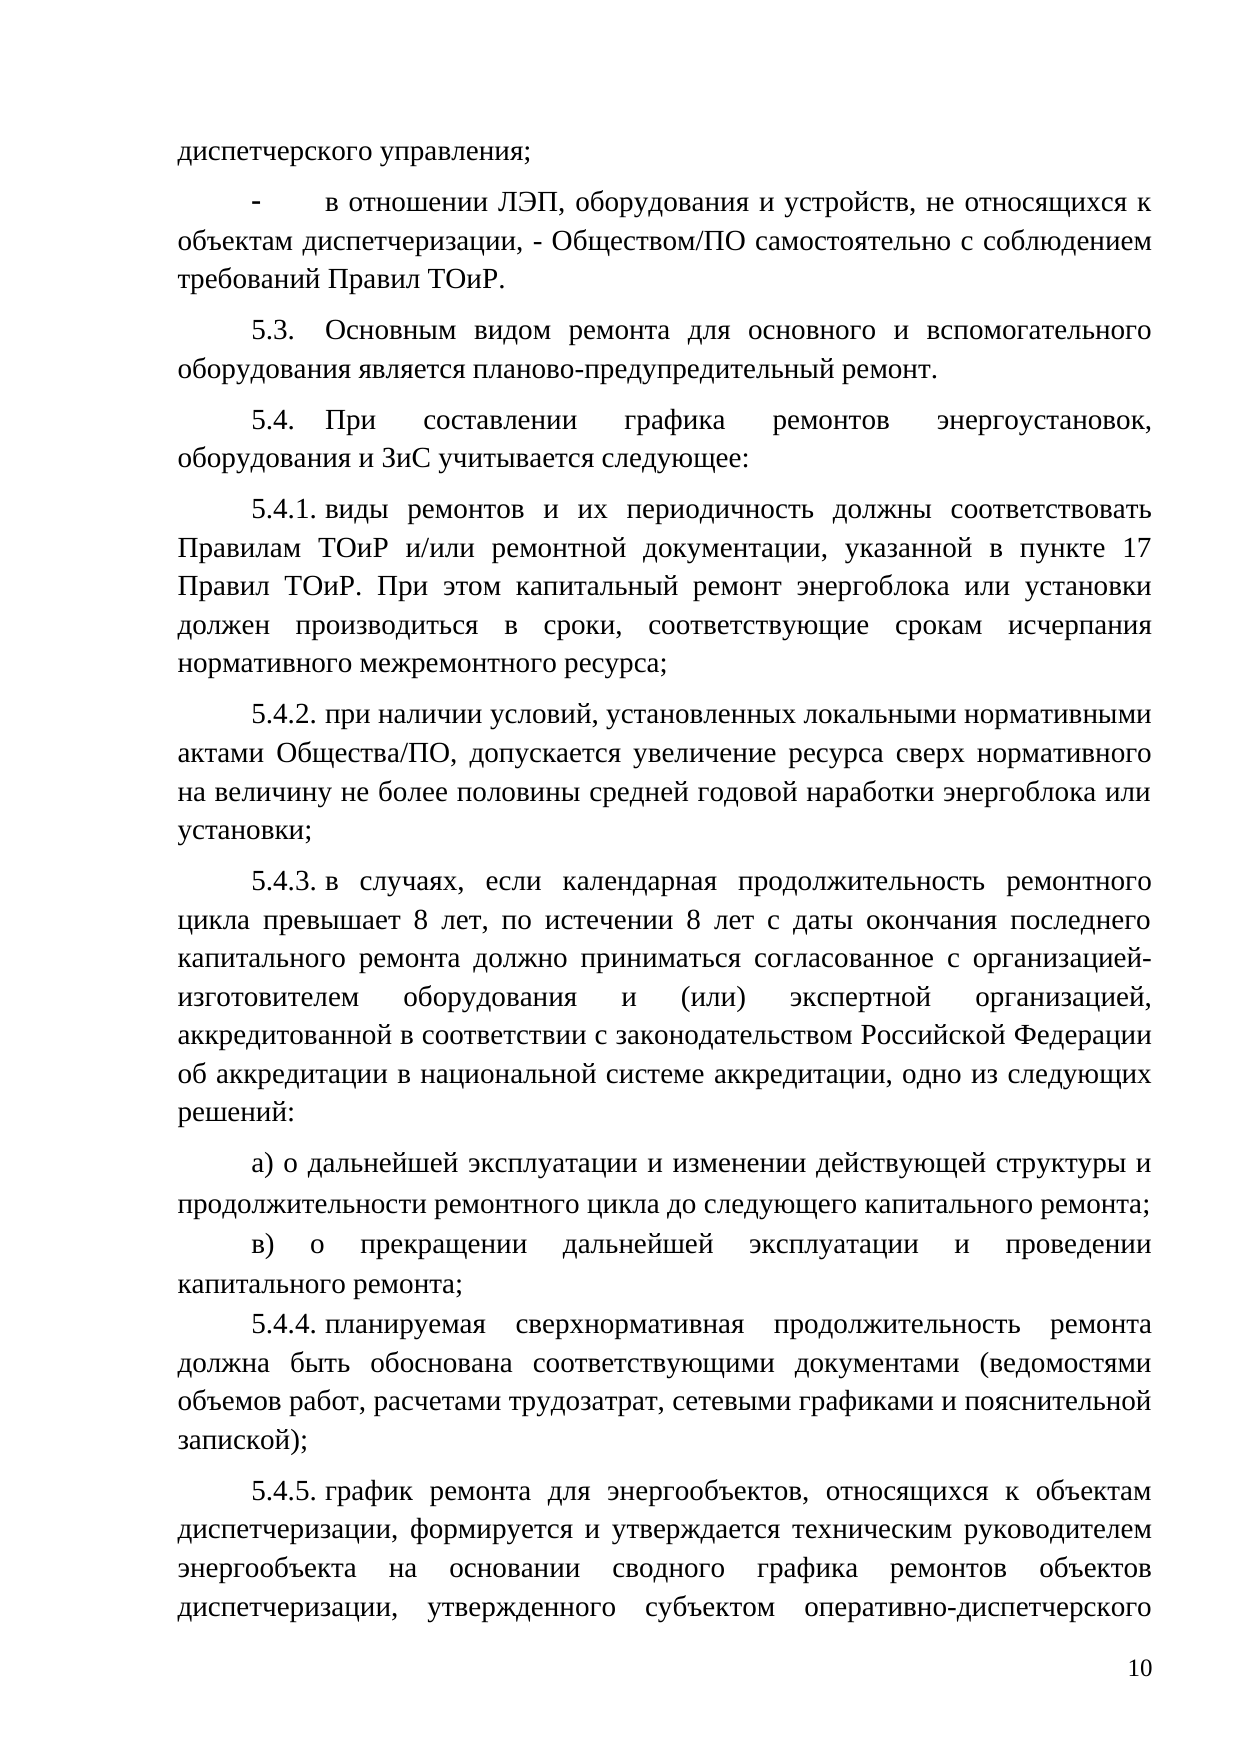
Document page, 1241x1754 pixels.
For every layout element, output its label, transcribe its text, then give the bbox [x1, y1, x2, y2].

list планируемая сверхнормативная продолжительность ремонта должна быть обоснована соответствующими документами (ведомостями объемов работ, расчетами трудозатрат, сетевыми графиками и пояснительной запиской); [177, 1306, 1152, 1456]
text в) о прекращении дальнейшей эксплуатации и проведении капитального ремонта; [177, 1226, 1152, 1300]
list виды ремонтов и их периодичность должны соответствовать Правилам ТОиР и/или ремонтной документации, указанной в пункте 17 Правил ТОиР. При этом капитальный ремонт энергоблока или установки должен производиться в сроки, соответствующие срокам исчерпания нормативного межремонтного ресурса; [177, 491, 1152, 679]
list в отношении ЛЭП, оборудования и устройств, не относящихся к объектам диспетчеризации, - Обществом/ПО самостоятельно с соблюдением требований Правил ТОиР. [177, 184, 1152, 295]
list При составлении графика ремонтов энергоустановок, оборудования и ЗиС учитывается следующее: [177, 402, 1152, 474]
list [177, 1473, 1152, 1622]
text а) о дальнейшей эксплуатации и изменении действующей структуры и продолжительности ремонтного цикла до следующего капитального ремонта; [177, 1146, 1152, 1219]
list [177, 133, 1152, 166]
list Основным видом ремонта для основного и вспомогательного оборудования является планово-предупредительный ремонт. [177, 312, 1152, 384]
list в случаях, если календарная продолжительность ремонтного цикла превышает 8 лет, по истечении 8 лет с даты окончания последнего капитального ремонта должно приниматься согласованное с организацией-изготовителем оборудования и (или) экспертной организацией, аккредитованной в соответствии с законодательством Российской Федерации об аккредитации в национальной системе аккредитации, одно из следующих решений: [177, 863, 1152, 1128]
list при наличии условий, установленных локальными нормативными актами Общества/ПО, допускается увеличение ресурса сверх нормативного на величину не более половины средней годовой наработки энергоблока или установки; [177, 697, 1152, 846]
